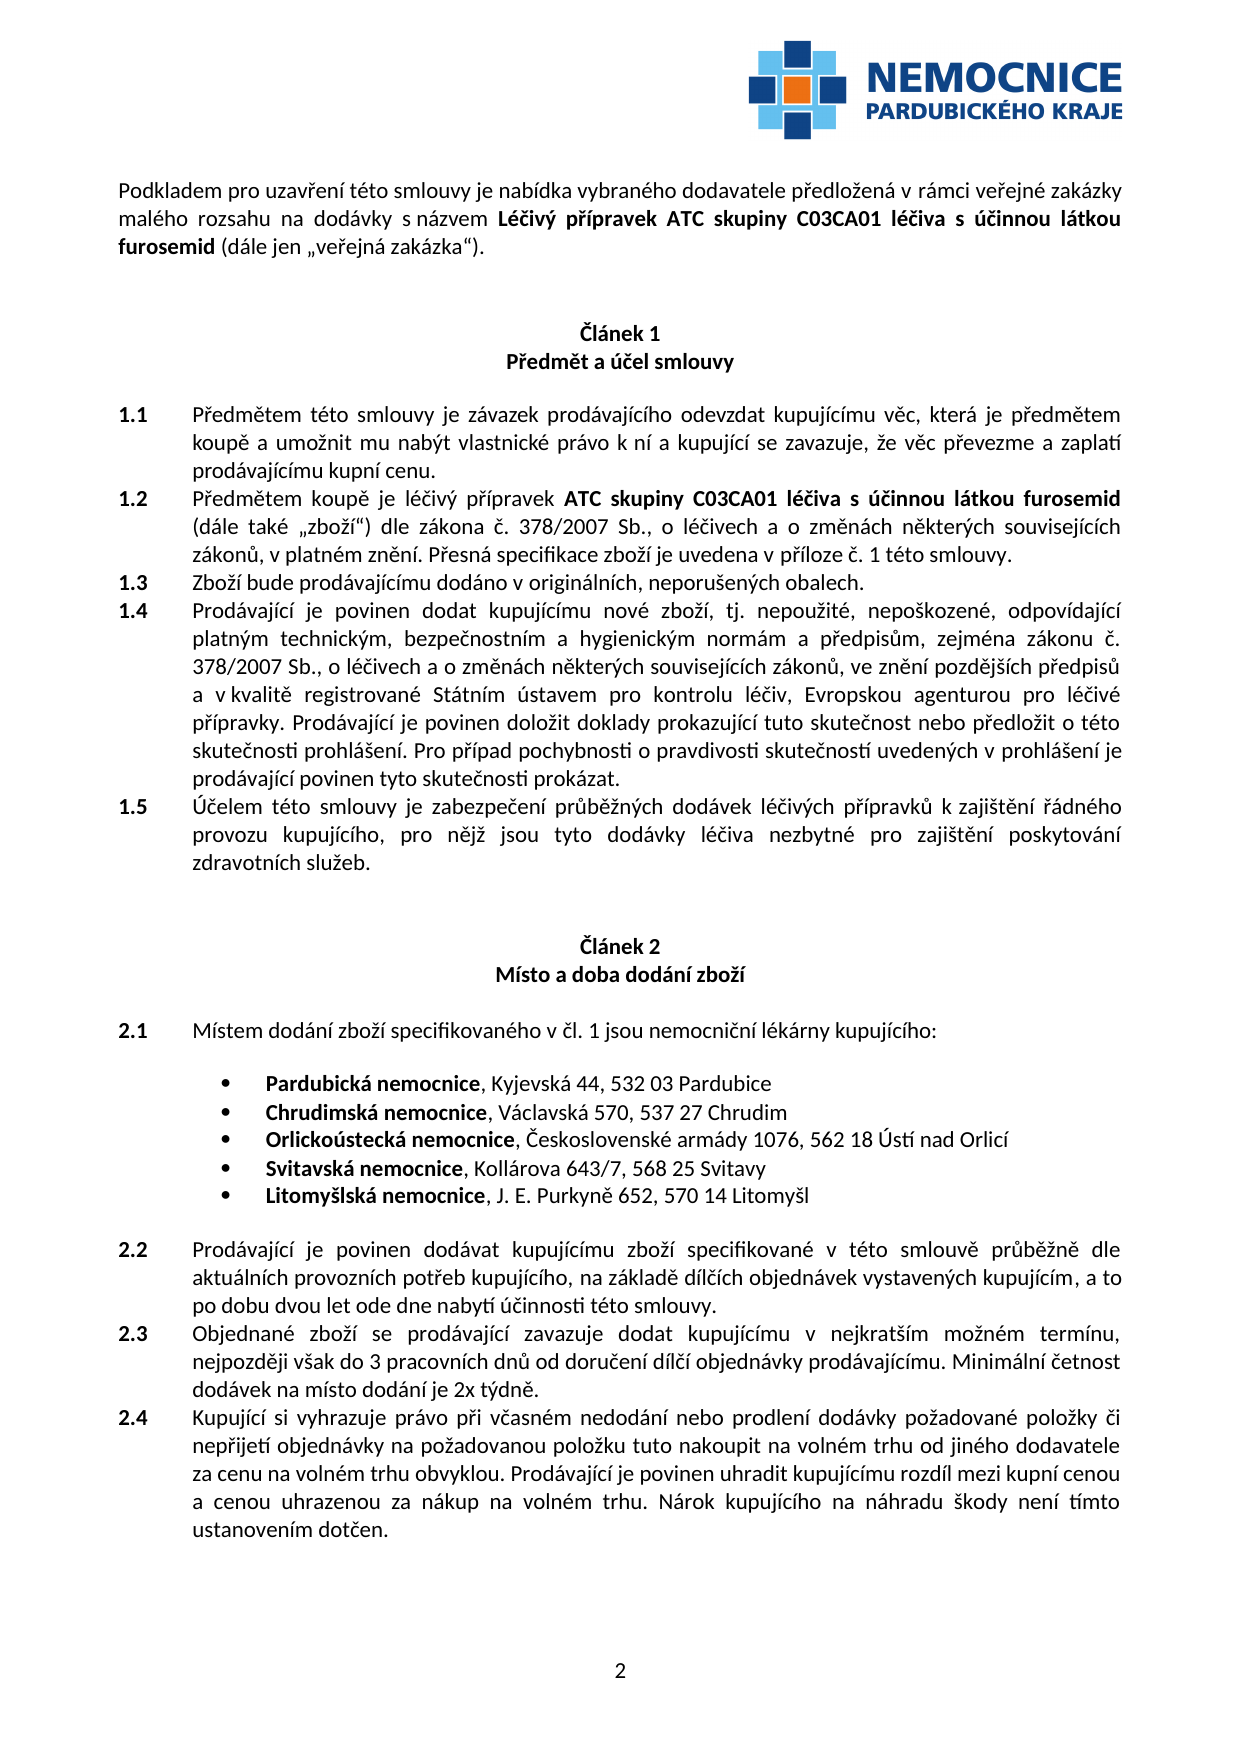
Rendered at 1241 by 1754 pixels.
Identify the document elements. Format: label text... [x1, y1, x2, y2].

subtitle 1.1 Předmětem této smlouvy je závazek prodávajícího odevzdat kupujícímu věc, která je předmětem koupě a umožnit mu nabýt vlastnické právo k ní a kupující se zavazuje, že věc převezme a zaplatí prodávajícímu kupní cenu. [118, 400, 1122, 484]
text Předmět a účel smlouvy [118, 347, 1122, 375]
text 1.3 Zboží bude prodávajícímu dodáno v originálních, neporušených obalech. [118, 568, 1122, 596]
text 1.4 Prodávající je povinen dodat kupujícímu nové zboží, tj. nepoužité, nepoškozené, odpovídající platným technickým, bezpečnostním a hygienickým normám a předpisům, zejména zákonu č. 378/2007 Sb., o léčivech a o změnách některých souvisejících zákonů, ve znění pozdějších předpisů a v kvalitě registrované Státním ústavem pro kontrolu léčiv, Evropskou agenturou pro léčivé přípravky. Prodávající je povinen doložit doklady prokazující tuto skutečnost nebo předložit o této skutečnosti prohlášení. Pro případ pochybnosti o pravdivosti skutečností uvedených v prohlášení je prodávající povinen tyto skutečnosti prokázat. [118, 596, 1122, 792]
text 1.5 Účelem této smlouvy je zabezpečení průběžných dodávek léčivých přípravků k zajištění řádného provozu kupujícího, pro nějž jsou tyto dodávky léčiva nezbytné pro zajištění poskytování zdravotních služeb. [118, 792, 1122, 876]
list Svitavská nemocnice, Kollárova 643/7, 568 25 Svitavy [193, 1154, 1122, 1182]
list Litomyšlská nemocnice, J. E. Purkyně 652, 570 14 Litomyšl [193, 1182, 1122, 1210]
text Článek 1 [118, 319, 1122, 347]
text 1.2 Předmětem koupě je léčivý přípravek ATC skupiny C03CA01 léčiva s účinnou látkou furosemid (dále také „zboží“) dle zákona č. 378/2007 Sb., o léčivech a o změnách některých souvisejících zákonů, v platném znění. Přesná specifikace zboží je uvedena v příloze č. 1 této smlouvy. [118, 484, 1122, 568]
text Článek 2 [118, 932, 1122, 961]
picture [747, 40, 1123, 141]
text Podkladem pro uzavření této smlouvy je nabídka vybraného dodavatele předložená v rámci veřejné zakázky malého rozsahu na dodávky s názvem Léčivý přípravek ATC skupiny C03CA01 léčiva s účinnou látkou furosemid (dále jen „veřejná zakázka“). [118, 176, 1122, 261]
text Místo a doba dodání zboží [118, 961, 1122, 988]
list Orlickoústecká nemocnice, Československé armády 1076, 562 18 Ústí nad Orlicí [193, 1126, 1122, 1154]
text 2.1 Místem dodání zboží specifikovaného v čl. 1 jsou nemocniční lékárny kupujícího: [118, 1017, 1122, 1044]
text 2.4 Kupující si vyhrazuje právo při včasném nedodání nebo prodlení dodávky požadované položky či nepřijetí objednávky na požadovanou položku tuto nakoupit na volném trhu od jiného dodavatele za cenu na volném trhu obvyklou. Prodávající je povinen uhradit kupujícímu rozdíl mezi kupní cenou a cenou uhrazenou za nákup na volném trhu. Nárok kupujícího na náhradu škody není tímto ustanovením dotčen. [118, 1403, 1122, 1543]
list Chrudimská nemocnice, Václavská 570, 537 27 Chrudim [193, 1098, 1122, 1126]
list Pardubická nemocnice, Kyjevská 44, 532 03 Pardubice [193, 1069, 1122, 1098]
text 2.3 Objednané zboží se prodávající zavazuje dodat kupujícímu v nejkratším možném termínu, nejpozději však do 3 pracovních dnů od doručení dílčí objednávky prodávajícímu. Minimální četnost dodávek na místo dodání je 2x týdně. [118, 1319, 1122, 1403]
text 2.2 Prodávající je povinen dodávat kupujícímu zboží specifikované v této smlouvě průběžně dle aktuálních provozních potřeb kupujícího, na základě dílčích objednávek vystavených kupujícím, a to po dobu dvou let ode dne nabytí účinnosti této smlouvy. [118, 1235, 1122, 1319]
